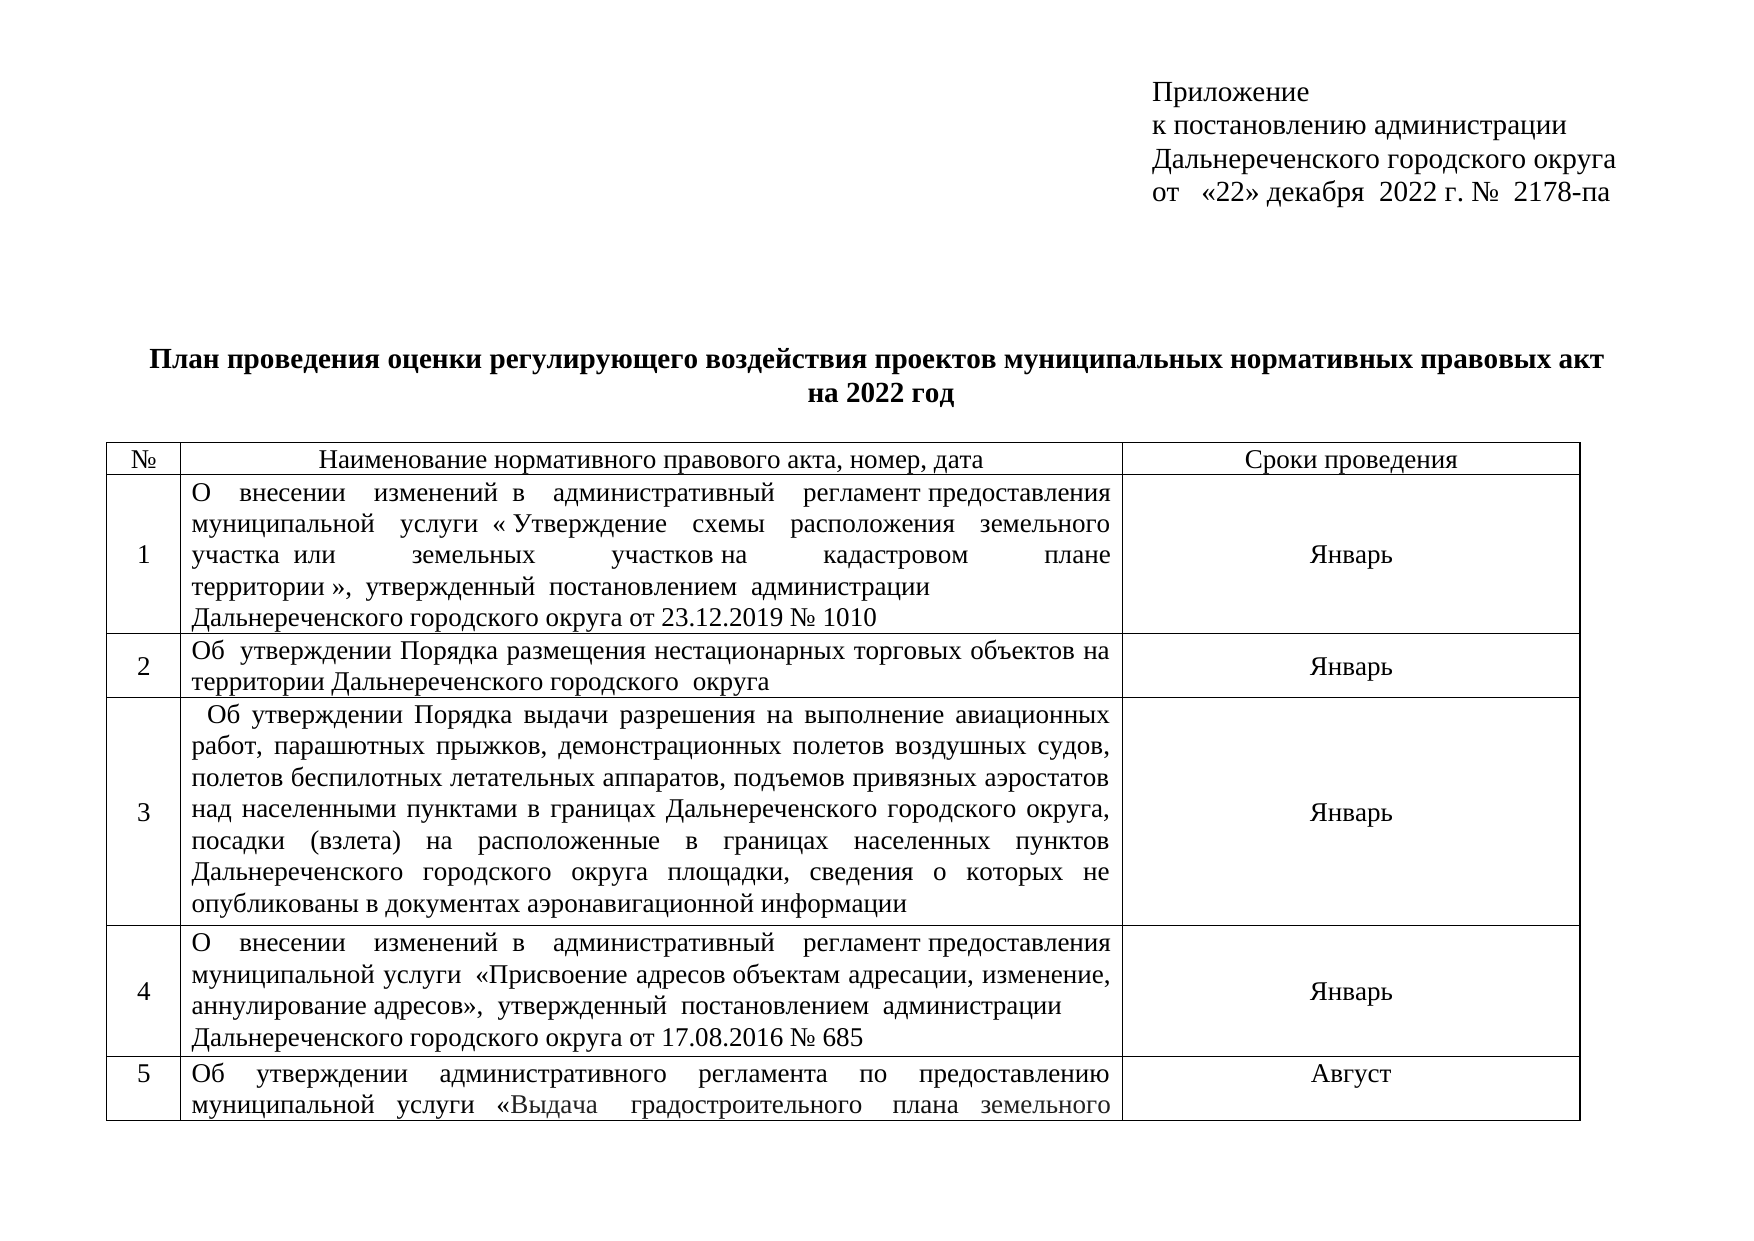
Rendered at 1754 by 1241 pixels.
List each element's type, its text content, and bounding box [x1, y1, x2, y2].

table_header № [107, 443, 180, 474]
text План проведения оценки регулирующего воздействия проектов муниципальных нормативных правовых акт [118, 342, 1636, 375]
table_cell Январь [1123, 634, 1579, 697]
table_cell О внесении изменений в административный регламент предоставления муниципальной услуги «Присвоение адресов объектам адресации, изменение, аннулирование адресов», утвержденный постановлением администрации Дальнереченского городского округа от 17.08.2016 № 685 [181, 926, 1122, 1056]
table_cell 1 [107, 475, 180, 633]
table_cell Январь [1123, 698, 1579, 925]
table_header Сроки проведения [1123, 443, 1579, 474]
text на 2022 год [118, 375, 1636, 409]
table_cell 5 [107, 1057, 180, 1119]
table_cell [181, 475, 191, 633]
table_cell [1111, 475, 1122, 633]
table_cell 2 [107, 634, 180, 697]
table_header Наименование нормативного правового акта, номер, дата [181, 443, 1122, 474]
table_cell Август [1123, 1057, 1579, 1119]
table_cell Январь [1123, 926, 1579, 1056]
table_cell Об утверждении Порядка выдачи разрешения на выполнение авиационных работ, парашютных прыжков, демонстрационных полетов воздушных судов, полетов беспилотных летательных аппаратов, подъемов привязных аэростатов над населенными пунктами в границах Дальнереченского городского округа, посадки (взлета) на расположенные в границах населенных пунктов Дальнереченского городского округа площадки, сведения о которых не опубликованы в документах аэронавигационной информации [181, 698, 1122, 925]
table_cell Январь [1123, 475, 1579, 633]
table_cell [181, 1057, 1122, 1119]
table_cell 3 [107, 698, 180, 925]
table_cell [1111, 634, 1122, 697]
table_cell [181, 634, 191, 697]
table_header Приложение к постановлению администрации Дальнереченского городского округа от «22» декабря 2022 г. № 2178-па [1141, 74, 1677, 246]
table_cell 4 [107, 926, 180, 1056]
